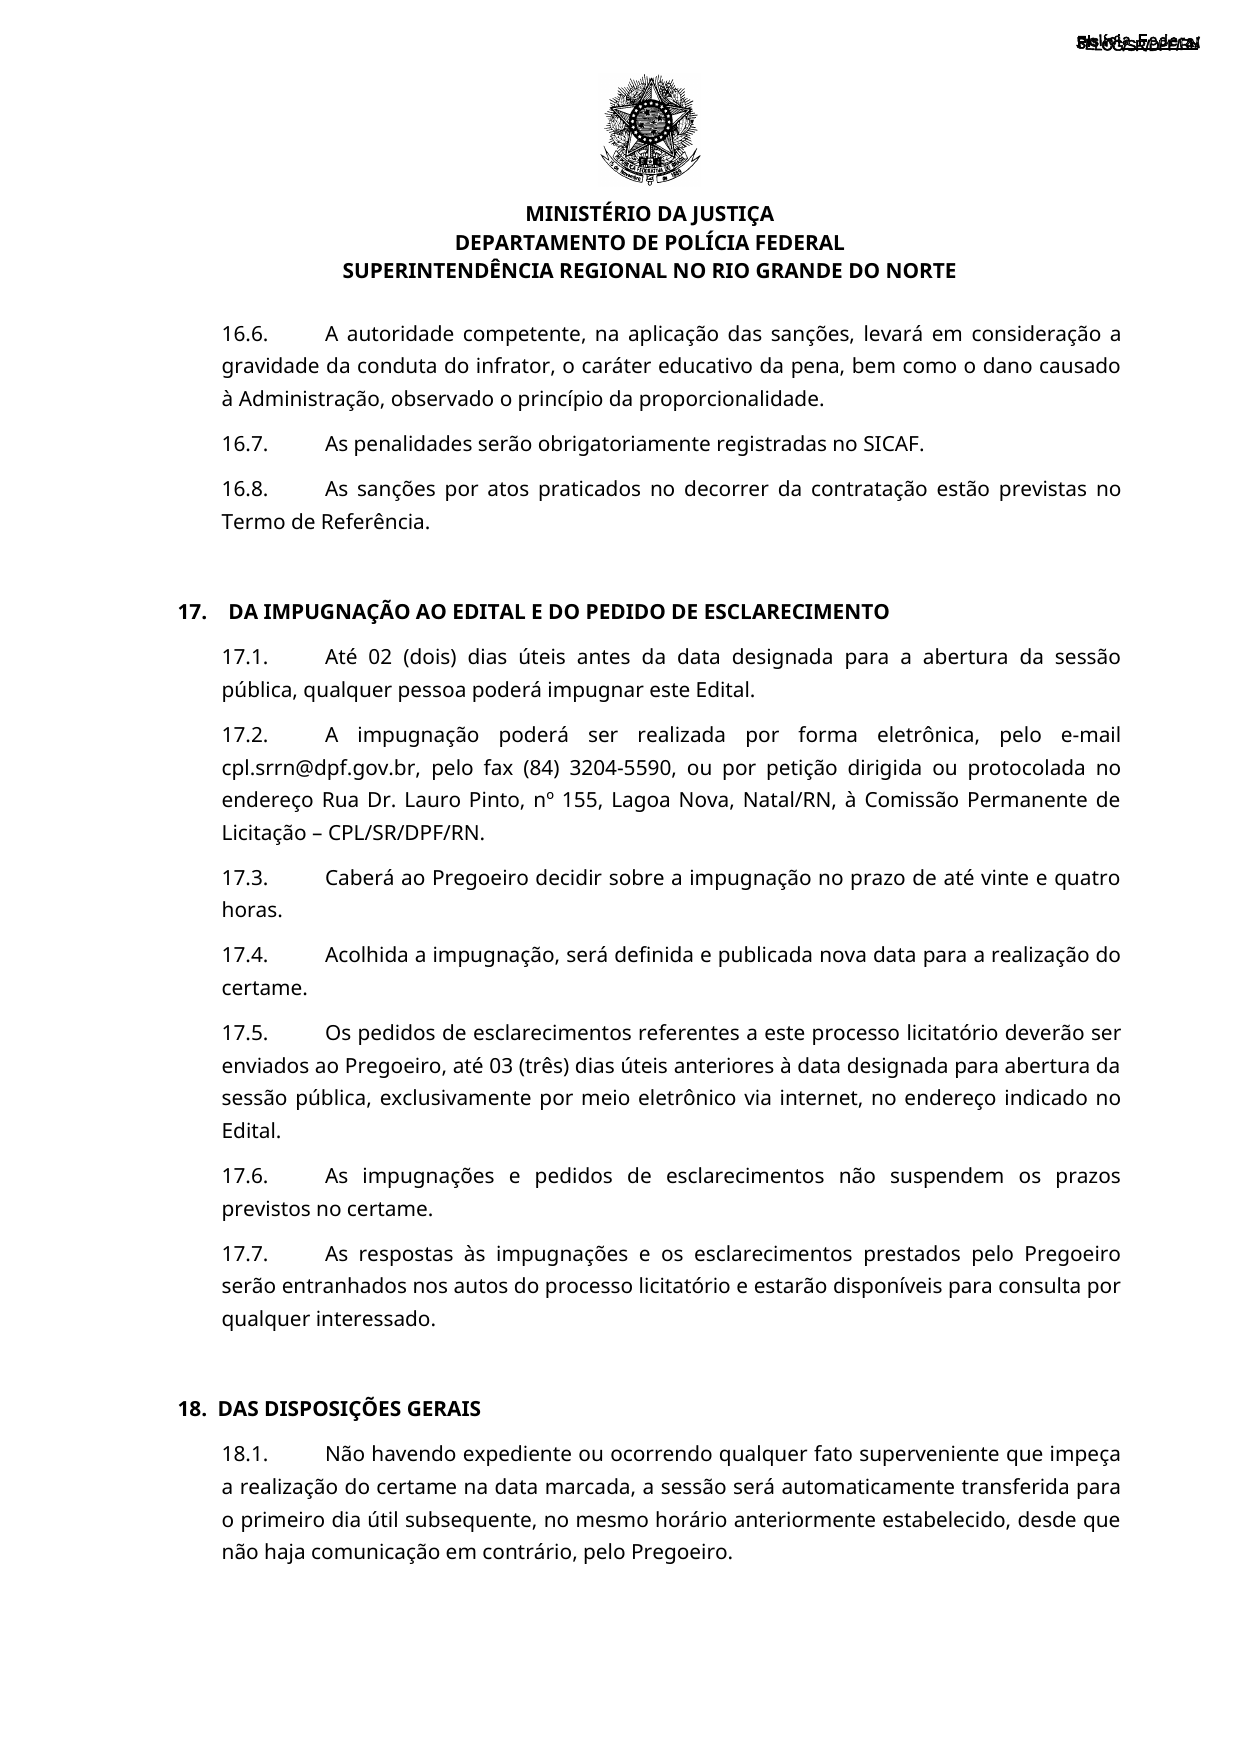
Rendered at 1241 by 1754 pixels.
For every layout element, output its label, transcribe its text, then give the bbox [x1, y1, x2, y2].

list Acolhida a impugnação, será definida e publicada nova data para a realização do certame. [221, 941, 1122, 1002]
list As respostas às impugnações e os esclarecimentos prestados pelo Pregoeiro serão entranhados nos autos do processo licitatório e estarão disponíveis para consulta por qualquer interessado. [221, 1239, 1122, 1333]
list Caberá ao Pregoeiro decidir sobre a impugnação no prazo de até vinte e quatro horas. [221, 863, 1122, 924]
list DAS DISPOSIÇÕES GERAIS [177, 1394, 1124, 1423]
list Não havendo expediente ou ocorrendo qualquer fato superveniente que impeça a realização do certame na data marcada, a sessão será automaticamente transferida para o primeiro dia útil subsequente, no mesmo horário anteriormente estabelecido, desde que não haja comunicação em contrário, pelo Pregoeiro. [221, 1439, 1122, 1566]
list As impugnações e pedidos de esclarecimentos não suspendem os prazos previstos no certame. [221, 1161, 1122, 1222]
list As penalidades serão obrigatoriamente registradas no SICAF. [221, 429, 1122, 458]
list As sanções por atos praticados no decorrer da contratação estão previstas no Termo de Referência. [221, 474, 1122, 535]
list DA IMPUGNAÇÃO AO EDITAL E DO PEDIDO DE ESCLARECIMENTO [177, 597, 1124, 626]
list Até 02 (dois) dias úteis antes da data designada para a abertura da sessão pública, qualquer pessoa poderá impugnar este Edital. [221, 642, 1122, 703]
list A impugnação poderá ser realizada por forma eletrônica, pelo e-mail cpl.srrn@dpf.gov.br, pelo fax (84) 3204-5590, ou por petição dirigida ou protocolada no endereço Rua Dr. Lauro Pinto, nº 155, Lagoa Nova, Natal/RN, à Comissão Permanente de Licitação – CPL/SR/DPF/RN. [221, 720, 1122, 846]
list Os pedidos de esclarecimentos referentes a este processo licitatório deverão ser enviados ao Pregoeiro, até 03 (três) dias úteis anteriores à data designada para abertura da sessão pública, exclusivamente por meio eletrônico via internet, no endereço indicado no Edital. [221, 1018, 1122, 1144]
picture [598, 73, 702, 187]
list A autoridade competente, na aplicação das sanções, levará em consideração a gravidade da conduta do infrator, o caráter educativo da pena, bem como o dano causado à Administração, observado o princípio da proporcionalidade. [221, 319, 1122, 413]
